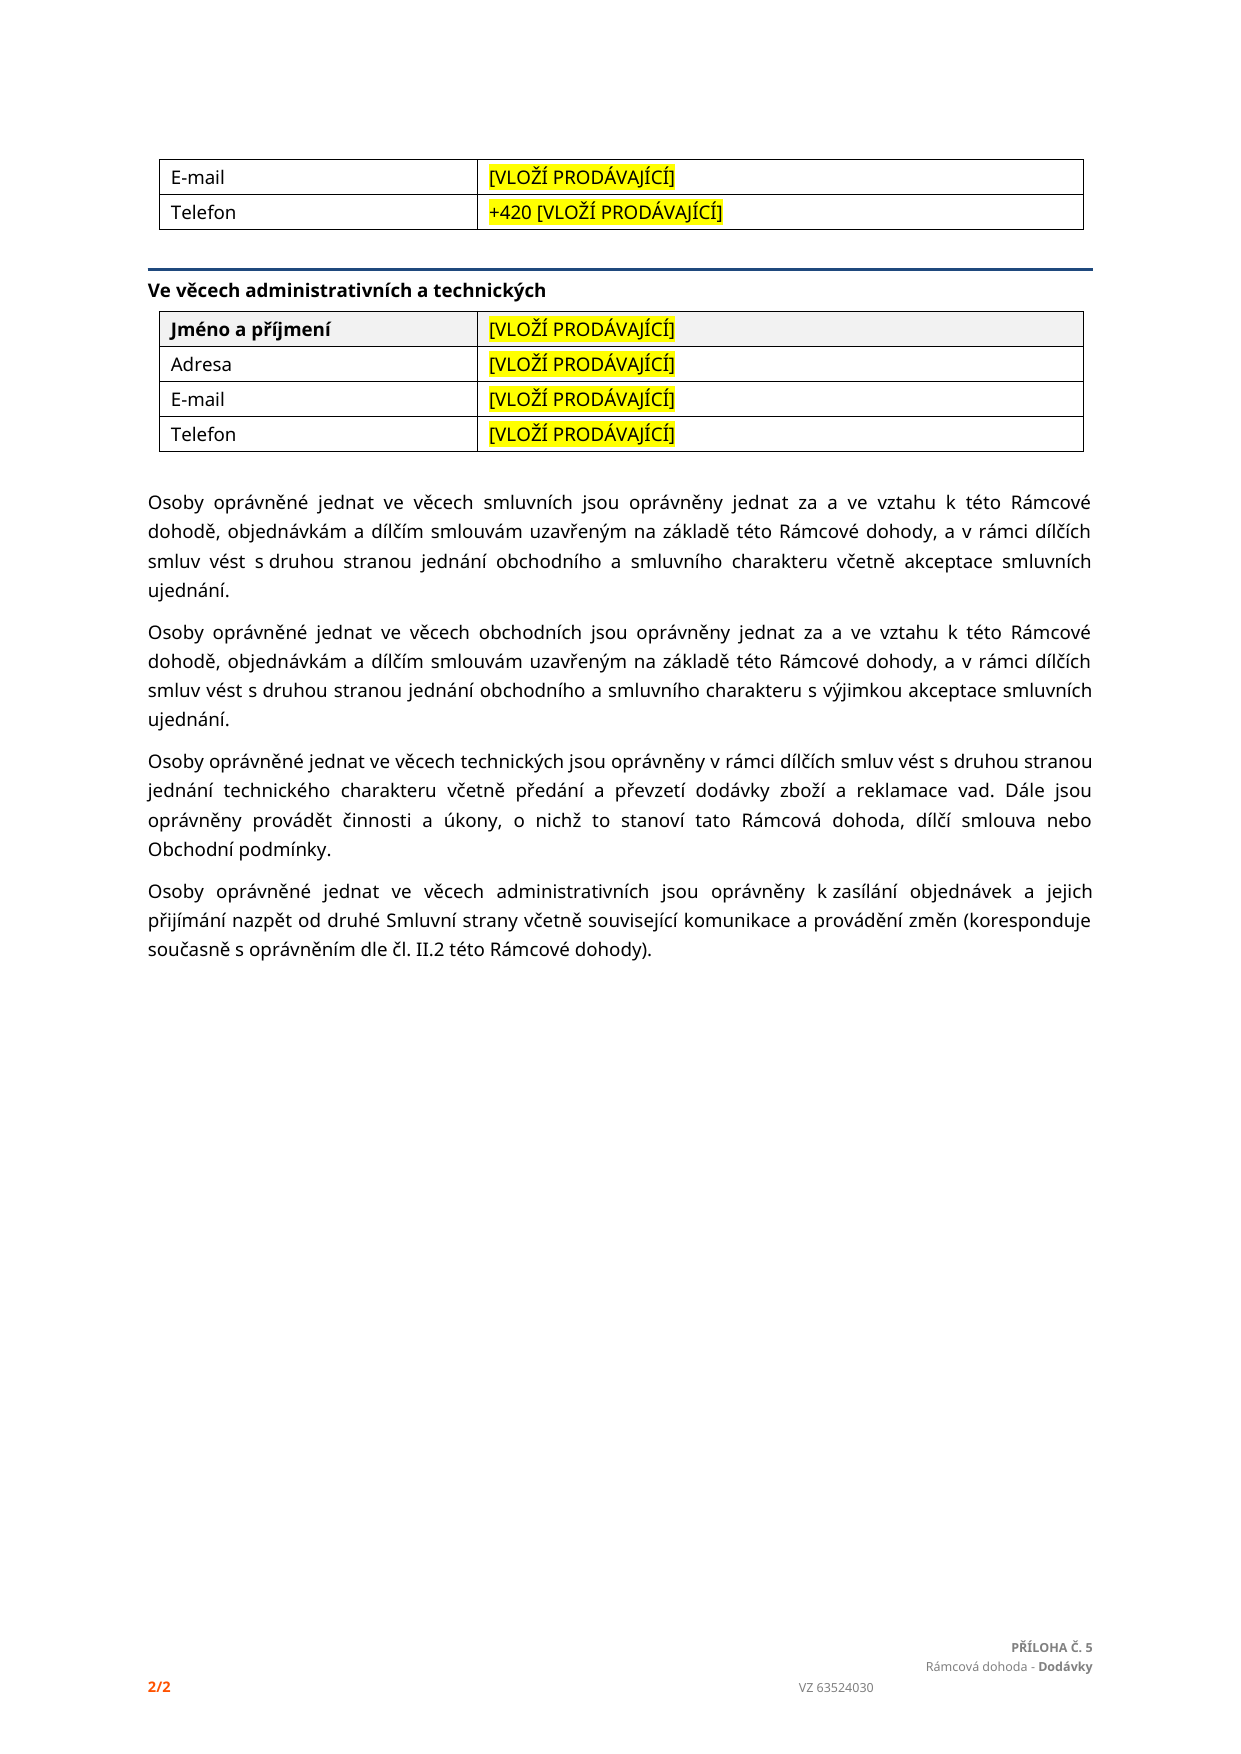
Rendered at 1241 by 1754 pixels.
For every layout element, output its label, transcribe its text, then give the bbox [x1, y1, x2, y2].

table_cell E-mail [160, 382, 477, 416]
table_cell [VLOŽÍ PRODÁVAJÍCÍ] [478, 417, 1083, 451]
table_header [VLOŽÍ PRODÁVAJÍCÍ] [478, 312, 1083, 346]
table_cell Telefon [160, 195, 477, 229]
text Osoby oprávněné jednat ve věcech smluvních jsou oprávněny jednat za a ve vztahu k této Rámcové dohodě, objednávkám a dílčím smlouvám uzavřeným na základě této Rámcové dohody, a v rámci dílčích smluv vést s druhou stranou jednání obchodního a smluvního charakteru včetně akceptace smluvních ujednání. [148, 489, 1093, 603]
table_cell +420 [VLOŽÍ PRODÁVAJÍCÍ] [478, 195, 1083, 229]
table_cell [VLOŽÍ PRODÁVAJÍCÍ] [478, 160, 1083, 194]
text Osoby oprávněné jednat ve věcech administrativních jsou oprávněny k zasílání objednávek a jejich přijímání nazpět od druhé Smluvní strany včetně související komunikace a provádění změn (koresponduje současně s oprávněním dle čl. II.2 této Rámcové dohody). [148, 878, 1093, 962]
table_cell [VLOŽÍ PRODÁVAJÍCÍ] [478, 382, 1083, 416]
text Osoby oprávněné jednat ve věcech technických jsou oprávněny v rámci dílčích smluv vést s druhou stranou jednání technického charakteru včetně předání a převzetí dodávky zboží a reklamace vad. Dále jsou oprávněny provádět činnosti a úkony, o nichž to stanoví tato Rámcová dohoda, dílčí smlouva nebo Obchodní podmínky. [148, 748, 1093, 862]
text Osoby oprávněné jednat ve věcech obchodních jsou oprávněny jednat za a ve vztahu k této Rámcové dohodě, objednávkám a dílčím smlouvám uzavřeným na základě této Rámcové dohody, a v rámci dílčích smluv vést s druhou stranou jednání obchodního a smluvního charakteru s výjimkou akceptace smluvních ujednání. [148, 619, 1093, 732]
table_cell Adresa [160, 347, 477, 381]
table_cell E-mail [160, 160, 477, 194]
table_cell Telefon [160, 417, 477, 451]
text Ve věcech administrativních a technických [148, 271, 1093, 302]
table_header Jméno a příjmení [160, 312, 477, 346]
table_cell [VLOŽÍ PRODÁVAJÍCÍ] [478, 347, 1083, 381]
